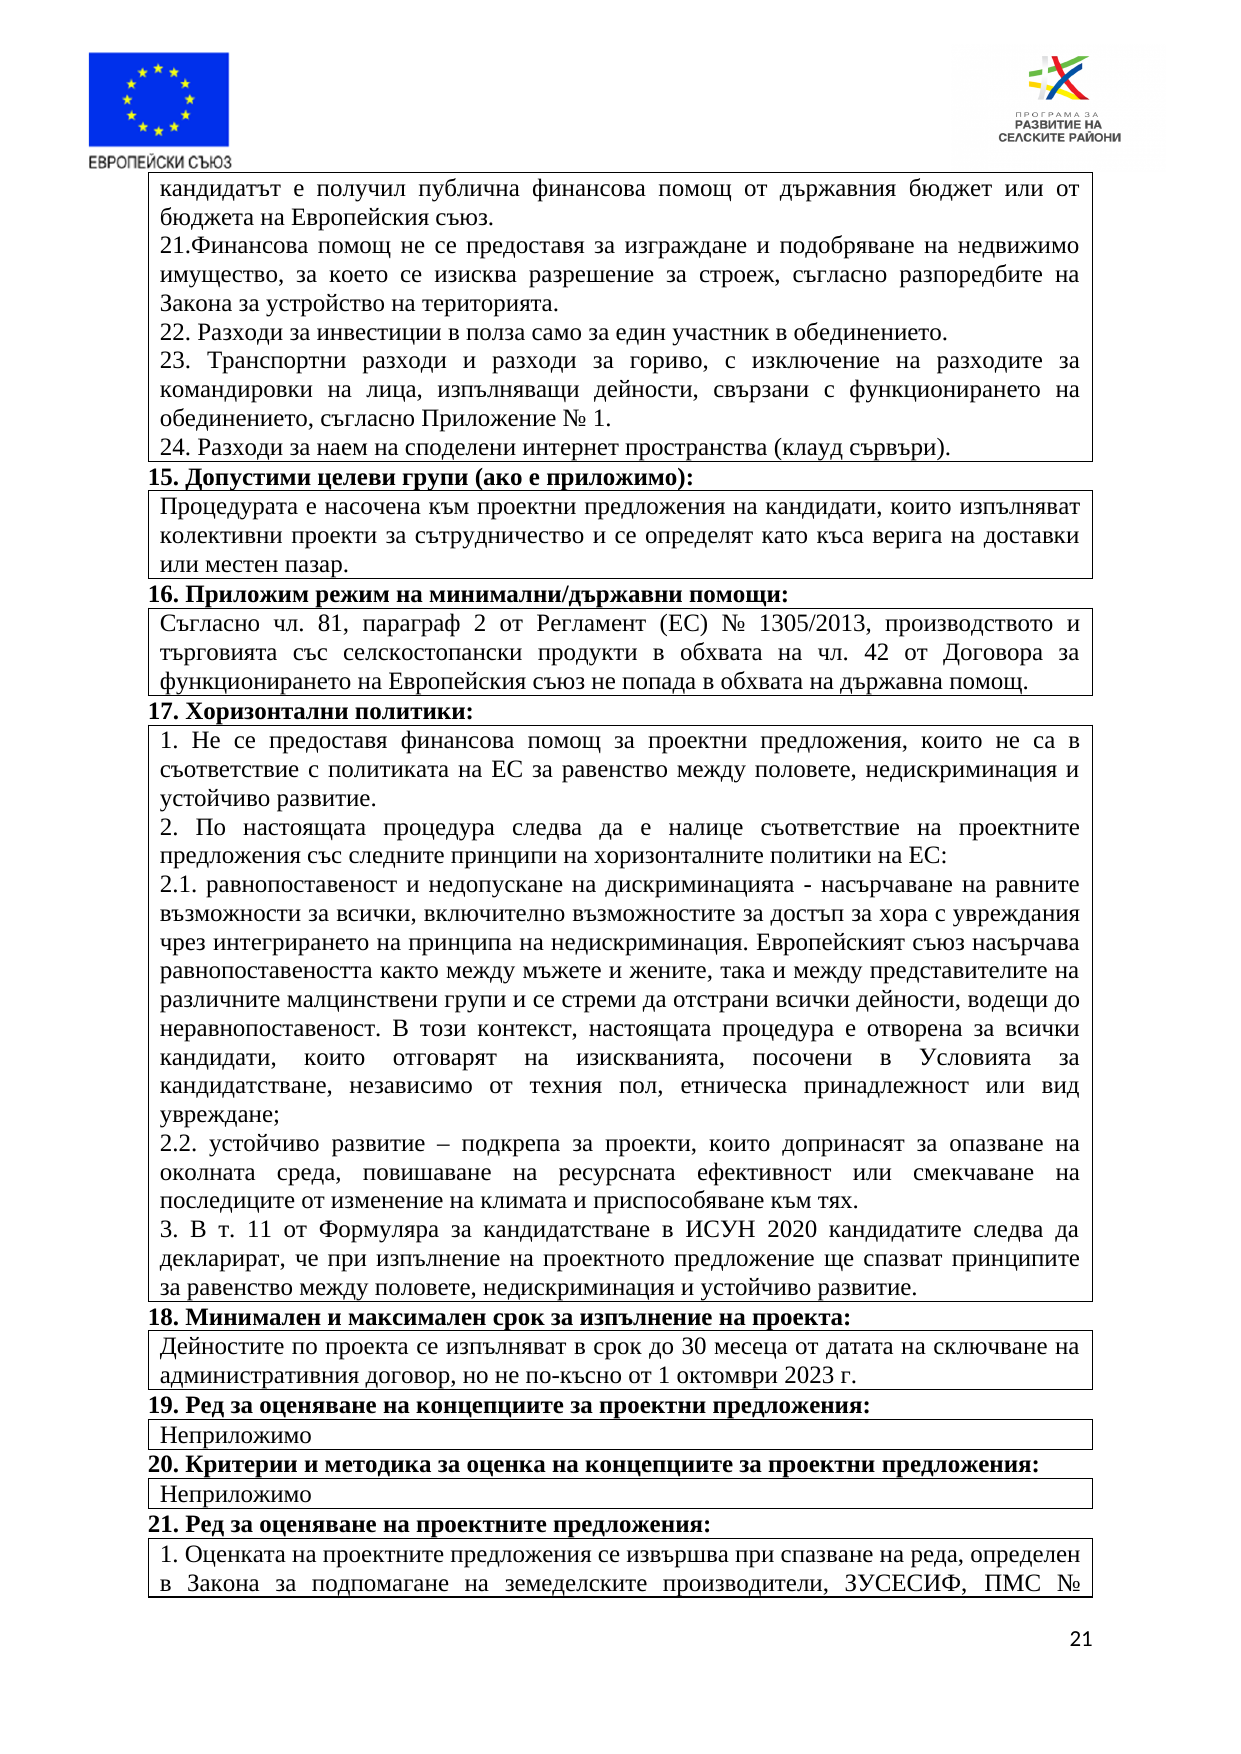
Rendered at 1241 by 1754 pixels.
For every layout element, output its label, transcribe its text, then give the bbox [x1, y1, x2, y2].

picture [88, 52, 233, 172]
subtitle 17. Хоризонтални политики: [148, 696, 1092, 724]
table_header Съгласно чл. 81, параграф 2 от Регламент (ЕС) № 1305/2013, производството и търговията със селскостопански продукти в обхвата на чл. 42 от Договора за функционирането на Европейския съюз не попада в обхвата на държавна помощ. [149, 609, 1092, 695]
table_header Дейностите по проекта се изпълняват в срок до 30 месеца от датата на сключване на административния договор, но не по-късно от 1 октомври 2023 г. [149, 1331, 1092, 1389]
table_header 1. Не се предоставя финансова помощ за проектни предложения, които не са в съответствие с политиката на ЕС за равенство между половете, недискриминация и устойчиво развитие. 2. По настоящата процедура следва да е налице съответствие на проектните предложения със следните принципи на хоризонталните политики на ЕС: 2.1. равнопоставеност и недопускане на дискриминацията - насърчаване на равните възможности за всички, включително възможностите за достъп за хора с увреждания чрез интегрирането на принципа на недискриминация. Европейският съюз насърчава равнопоставеността както между мъжете и жените, така и между представителите на различните малцинствени групи и се стреми да отстрани всички дейности, водещи до неравнопоставеност. В този контекст, настоящата процедура е отворена за всички кандидати, които отговарят на изискванията, посочени в Условията за кандидатстване, независимо от техния пол, етническа принадлежност или вид увреждане; 2.2. устойчиво развитие – подкрепа за проекти, които допринасят за опазване на околната среда, повишаване на ресурсната ефективност или смекчаване на последиците от изменение на климата и приспособяване към тях. 3. В т. 11 от Формуляра за кандидатстване в ИСУН 2020 кандидатите следва да декларират, че при изпълнение на проектното предложение ще спазват принципите за равенство между половете, недискриминация и устойчиво развитие. [149, 726, 1092, 1301]
subtitle 20. Критерии и методика за оценка на концепциите за проектни предложения: [148, 1450, 1092, 1478]
table_header Процедурата е насочена към проектни предложения на кандидати, които изпълняват колективни проекти за сътрудничество и се определят като къса верига на доставки или местен пазар. [149, 491, 1092, 578]
subtitle 21. Ред за оценяване на проектните предложения: [148, 1509, 1092, 1538]
subtitle 19. Ред за оценяване на концепциите за проектни предложения: [148, 1390, 1092, 1419]
subtitle 18. Минимален и максимален срок за изпълнение на проекта: [148, 1302, 1092, 1330]
subtitle 16. Приложим режим на минимални/държавни помощи: [148, 579, 1092, 607]
picture [951, 44, 1167, 172]
table_header Неприложимо [149, 1479, 1092, 1508]
table_header Неприложимо [149, 1420, 1092, 1448]
subtitle 15. Допустими целеви групи (ако е приложимо): [148, 462, 1092, 490]
